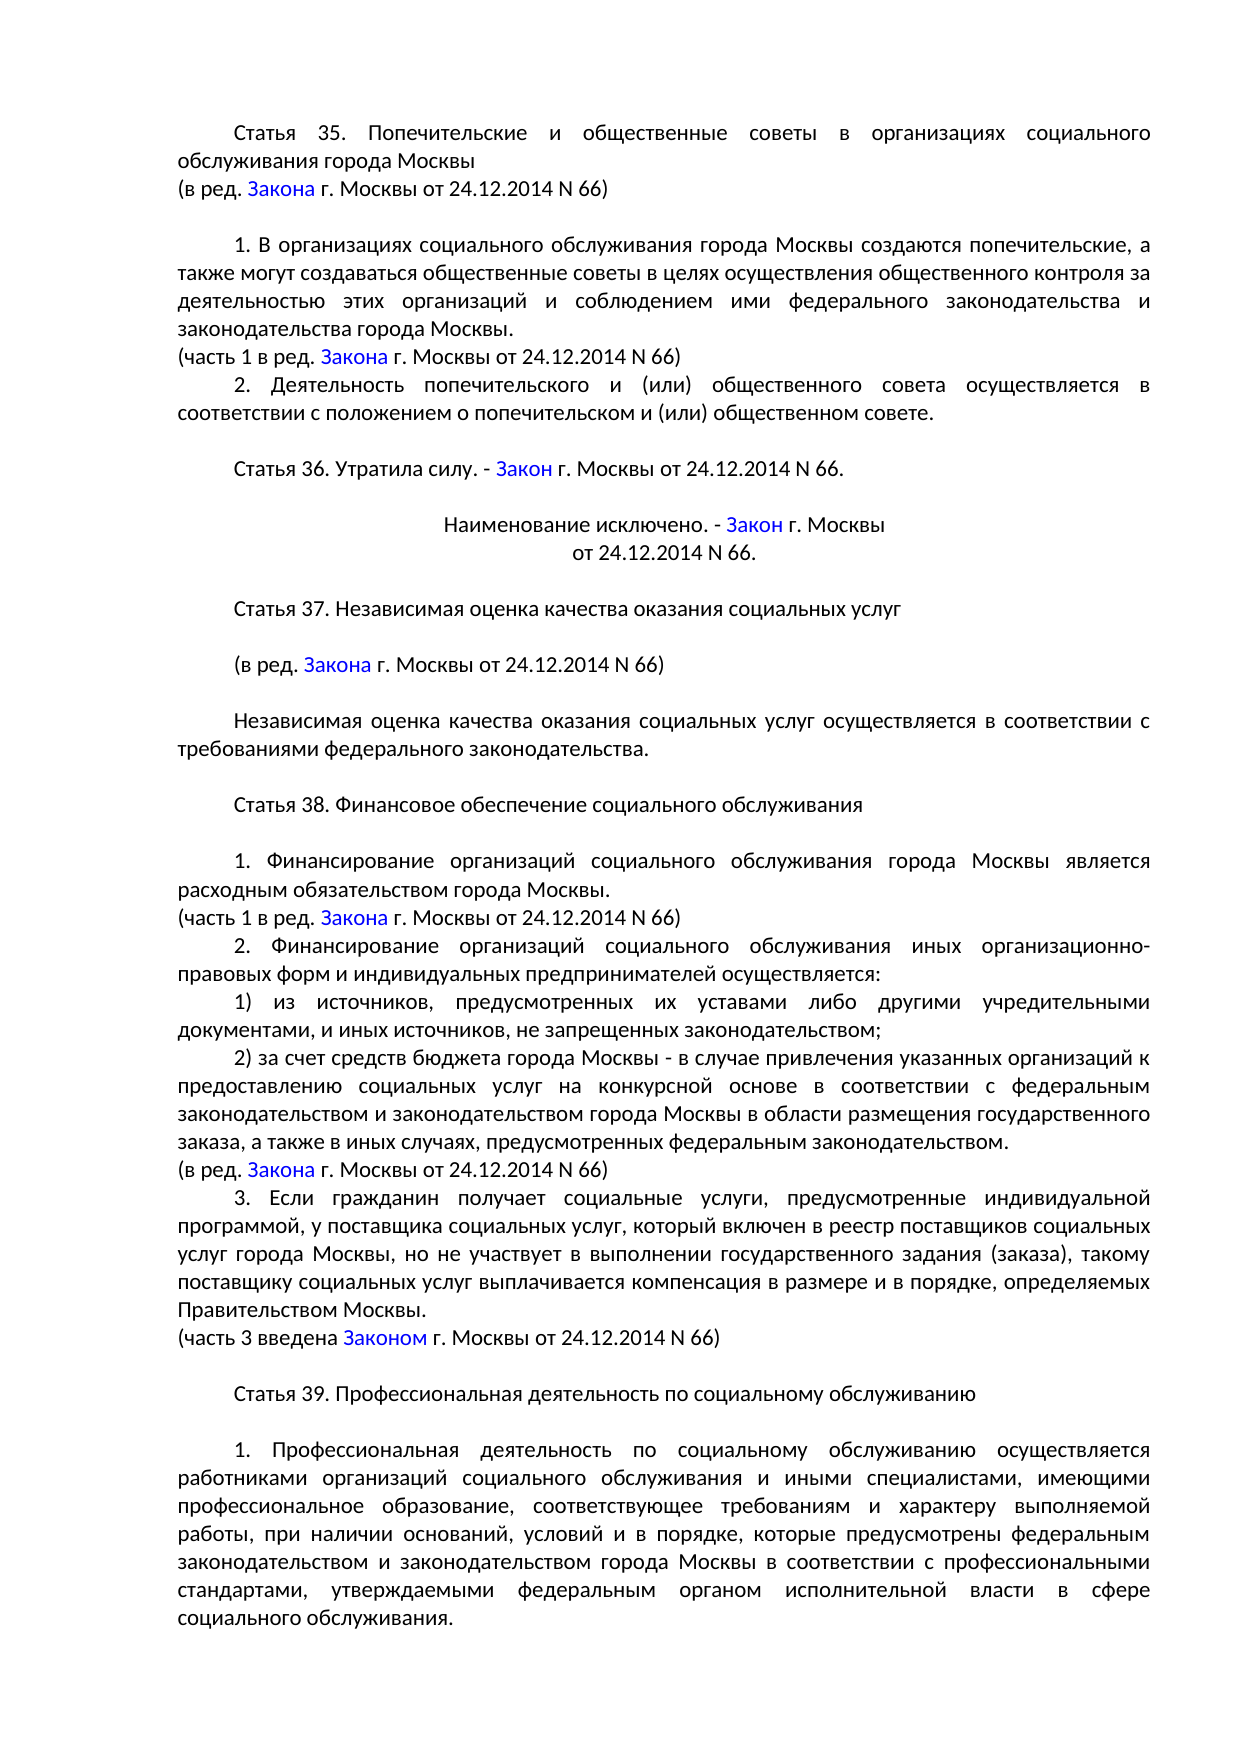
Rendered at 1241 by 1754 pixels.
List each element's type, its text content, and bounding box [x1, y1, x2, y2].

text 1) из источников, предусмотренных их уставами либо другими учредительными документами, и иных источников, не запрещенных законодательством; [177, 987, 1152, 1043]
text Статья 36. Утратила силу. - Закон г. Москвы от 24.12.2014 N 66. [177, 454, 1152, 482]
text Статья 38. Финансовое обеспечение социального обслуживания [177, 791, 1152, 819]
text Независимая оценка качества оказания социальных услуг осуществляется в соответствии с требованиями федерального законодательства. [177, 707, 1152, 763]
text (в ред. Закона г. Москвы от 24.12.2014 N 66) [177, 174, 1152, 202]
text 1. Профессиональная деятельность по социальному обслуживанию осуществляется работниками организаций социального обслуживания и иными специалистами, имеющими профессиональное образование, соответствующее требованиям и характеру выполняемой работы, при наличии оснований, условий и в порядке, которые предусмотрены федеральным законодательством и законодательством города Москвы в соответствии с профессиональными стандартами, утверждаемыми федеральным органом исполнительной власти в сфере социального обслуживания. [177, 1435, 1152, 1631]
text (в ред. Закона г. Москвы от 24.12.2014 N 66) [177, 1155, 1152, 1183]
text (часть 1 в ред. Закона г. Москвы от 24.12.2014 N 66) [177, 342, 1152, 370]
text Статья 39. Профессиональная деятельность по социальному обслуживанию [177, 1379, 1152, 1407]
text 2) за счет средств бюджета города Москвы - в случае привлечения указанных организаций к предоставлению социальных услуг на конкурсной основе в соответствии с федеральным законодательством и законодательством города Москвы в области размещения государственного заказа, а также в иных случаях, предусмотренных федеральным законодательством. [177, 1043, 1152, 1155]
text 1. В организациях социального обслуживания города Москвы создаются попечительские, а также могут создаваться общественные советы в целях осуществления общественного контроля за деятельностью этих организаций и соблюдением ими федерального законодательства и законодательства города Москвы. [177, 230, 1152, 342]
text (часть 1 в ред. Закона г. Москвы от 24.12.2014 N 66) [177, 903, 1152, 931]
text Статья 37. Независимая оценка качества оказания социальных услуг [177, 594, 1152, 622]
text от 24.12.2014 N 66. [177, 538, 1152, 566]
text Наименование исключено. - Закон г. Москвы [177, 510, 1152, 538]
text 2. Деятельность попечительского и (или) общественного совета осуществляется в соответствии с положением о попечительском и (или) общественном совете. [177, 370, 1152, 426]
text 1. Финансирование организаций социального обслуживания города Москвы является расходным обязательством города Москвы. [177, 847, 1152, 903]
text (часть 3 введена Законом г. Москвы от 24.12.2014 N 66) [177, 1323, 1152, 1351]
text 3. Если гражданин получает социальные услуги, предусмотренные индивидуальной программой, у поставщика социальных услуг, который включен в реестр поставщиков социальных услуг города Москвы, но не участвует в выполнении государственного задания (заказа), такому поставщику социальных услуг выплачивается компенсация в размере и в порядке, определяемых Правительством Москвы. [177, 1183, 1152, 1323]
text 2. Финансирование организаций социального обслуживания иных организационно-правовых форм и индивидуальных предпринимателей осуществляется: [177, 931, 1152, 987]
text (в ред. Закона г. Москвы от 24.12.2014 N 66) [177, 651, 1152, 678]
text Статья 35. Попечительские и общественные советы в организациях социального обслуживания города Москвы [177, 118, 1152, 174]
